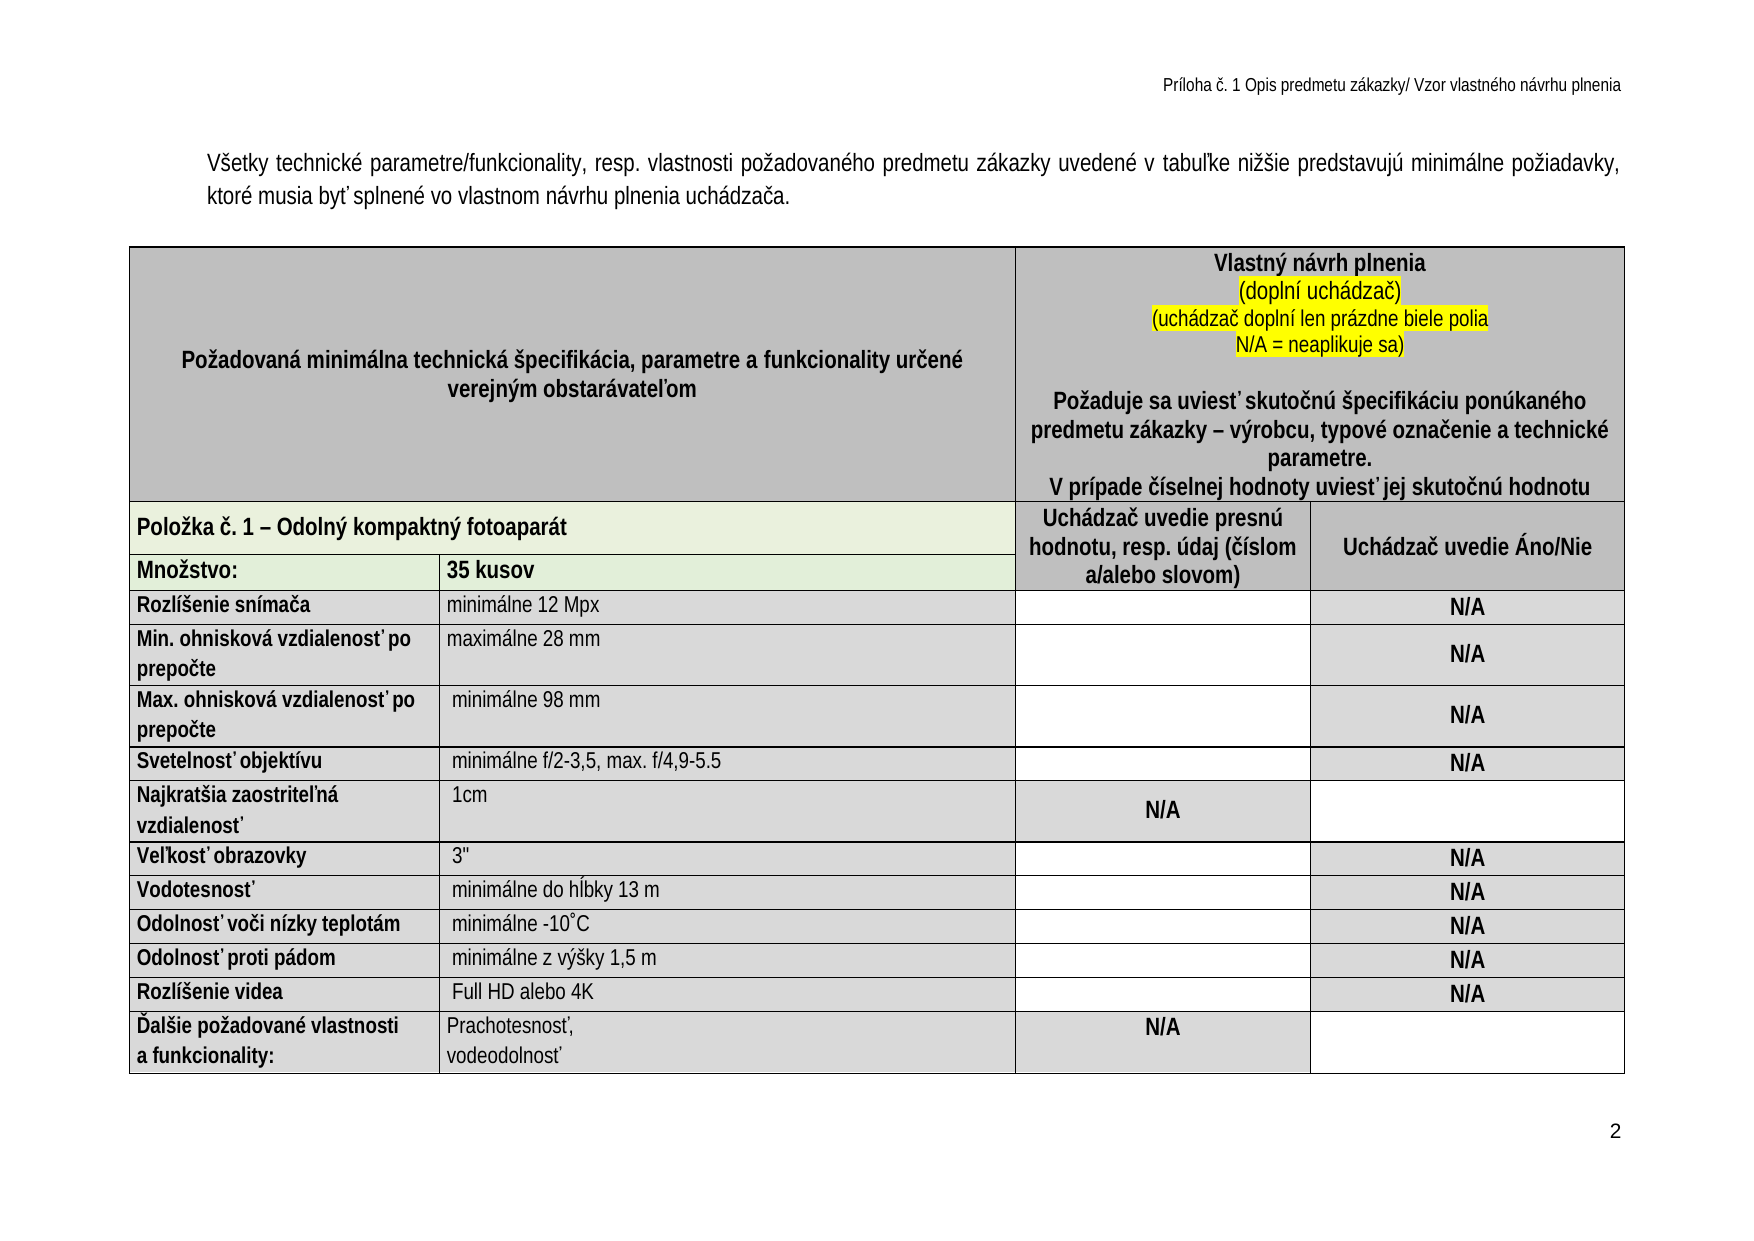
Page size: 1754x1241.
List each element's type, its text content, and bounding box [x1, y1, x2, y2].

table_cell N/A [1311, 978, 1624, 1011]
table_cell N/A [1311, 910, 1624, 943]
table_cell 35 kusov [440, 555, 1015, 590]
table_header Vlastný návrh plnenia (doplní uchádzač) (uchádzač doplní len prázdne biele polia N/A = neaplikuje sa) Požaduje sa uviesť skutočnú špecifikáciu ponúkaného predmetu zákazky – výrobcu, typové označenie a technické parametre. V prípade číselnej hodnoty uviesť jej skutočnú hodnotu [1016, 248, 1624, 501]
table_cell Najkratšia zaostriteľná vzdialenosť [130, 781, 439, 841]
table_cell N/A [1311, 944, 1624, 977]
table_cell [1016, 910, 1310, 943]
table_cell N/A [1311, 748, 1624, 780]
table_cell minimálne do hĺbky 13 m [440, 876, 1015, 909]
table_cell Full HD alebo 4K [440, 978, 1015, 1011]
table_cell [1311, 781, 1624, 841]
table_cell Veľkosť obrazovky [130, 843, 439, 875]
table_cell [1016, 591, 1310, 624]
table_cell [130, 1012, 439, 1072]
table_cell minimálne -10˚C [440, 910, 1015, 943]
table_cell Vodotesnosť [130, 876, 439, 909]
table_cell minimálne f/2-3,5, max. f/4,9-5.5 [440, 748, 1015, 780]
table_cell minimálne 12 Mpx [440, 591, 1015, 624]
table_cell [1311, 1012, 1624, 1072]
table_cell Množstvo: [130, 555, 439, 590]
table_cell [1016, 944, 1310, 977]
table_cell N/A [1311, 591, 1624, 624]
table_cell [1016, 625, 1310, 685]
table_cell Uchádzač uvedie presnú hodnotu, resp. údaj (číslom a/alebo slovom) [1016, 502, 1310, 590]
table_cell 1cm [440, 781, 1015, 841]
table_cell Rozlíšenie snímača [130, 591, 439, 624]
table_cell [1016, 843, 1310, 875]
table_header Požadovaná minimálna technická špecifikácia, parametre a funkcionality určené verejným obstarávateľom [130, 248, 1015, 501]
table_cell Uchádzač uvedie Áno/Nie [1311, 502, 1624, 590]
text Všetky technické parametre/funkcionality, resp. vlastnosti požadovaného predmetu zákazky uvedené v tabuľke nižšie predstavujú minimálne požiadavky, ktoré musia byť splnené vo vlastnom návrhu plnenia uchádzača. [207, 148, 1621, 209]
table_cell 3" [440, 843, 1015, 875]
table_cell minimálne z výšky 1,5 m [440, 944, 1015, 977]
table_cell N/A [1016, 1012, 1310, 1072]
table_cell Svetelnosť objektívu [130, 748, 439, 780]
table_cell Min. ohnisková vzdialenosť po prepočte [130, 625, 439, 685]
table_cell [440, 1012, 1015, 1072]
table_cell Odolnosť proti pádom [130, 944, 439, 977]
table_cell N/A [1311, 843, 1624, 875]
table_cell maximálne 28 mm [440, 625, 1015, 685]
table_cell [1016, 978, 1310, 1011]
table_cell N/A [1311, 625, 1624, 685]
table_cell N/A [1311, 686, 1624, 746]
table_cell Max. ohnisková vzdialenosť po prepočte [130, 686, 439, 746]
table_cell [1016, 876, 1310, 909]
table_cell [1016, 686, 1310, 746]
table_cell Rozlíšenie videa [130, 978, 439, 1011]
table_cell N/A [1016, 781, 1310, 841]
table_cell N/A [1311, 876, 1624, 909]
table_cell Položka č. 1 – Odolný kompaktný fotoaparát [130, 502, 1015, 554]
table_cell [1016, 748, 1310, 780]
table_cell minimálne 98 mm [440, 686, 1015, 746]
table_cell Odolnosť voči nízky teplotám [130, 910, 439, 943]
